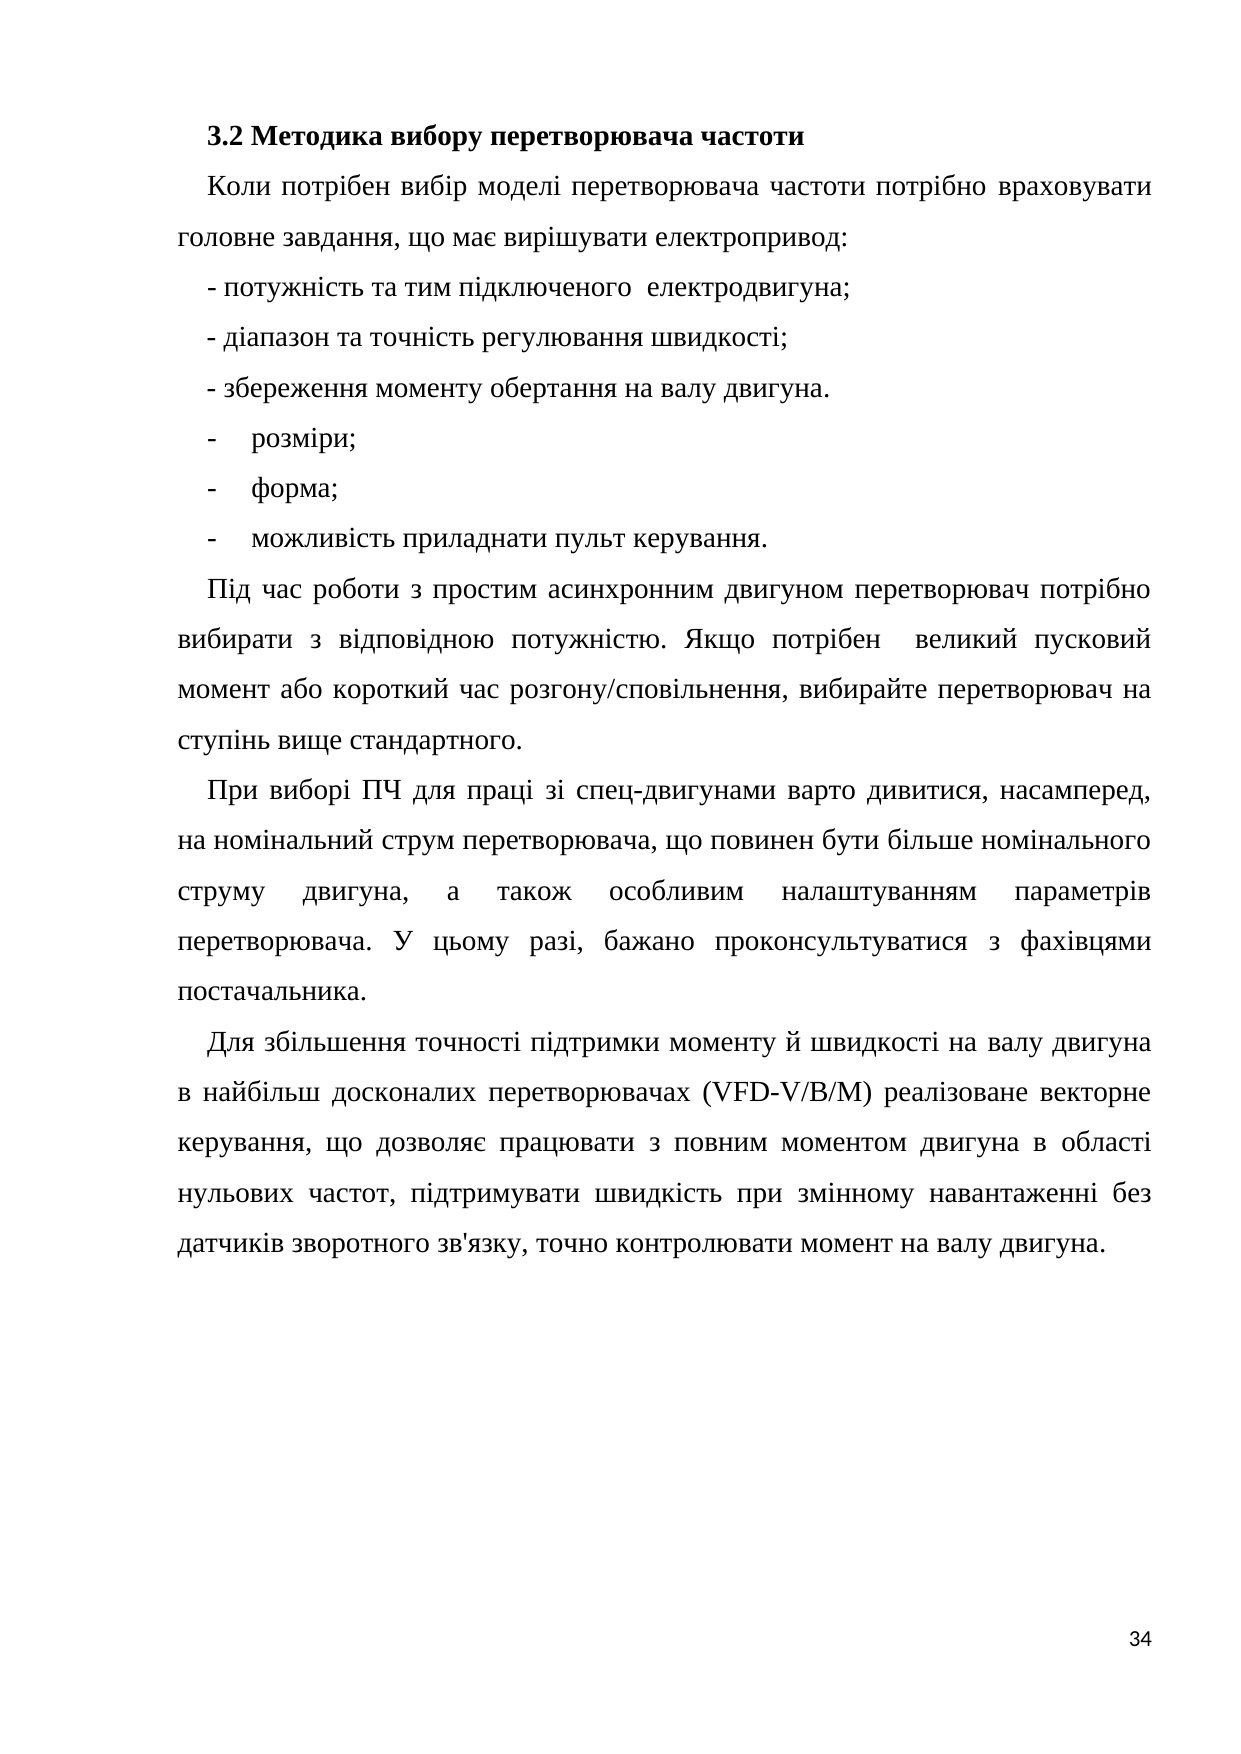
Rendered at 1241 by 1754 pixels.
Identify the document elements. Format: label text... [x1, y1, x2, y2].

list можливість приладнати пульт керування. [177, 521, 1152, 554]
list розміри; [177, 420, 1152, 453]
text - збереження моменту обертання на валу двигуна. [177, 370, 1152, 403]
text - діапазон та точність регулювання швидкості; [177, 319, 1152, 353]
text Коли потрібен вибір моделі перетворювача частоти потрібно враховувати головне завдання, що має вирішувати електропривод: [177, 168, 1152, 252]
text Під час роботи з простим асинхронним двигуном перетворювач потрібно вибирати з відповідною потужністю. Якщо потрібен великий пусковий момент або короткий час розгону/сповільнення, вибирайте перетворювач на ступінь вище стандартного. [177, 571, 1152, 755]
text Для збільшення точності підтримки моменту й швидкості на валу двигуна в найбільш досконалих перетворювачах (VFD-V/B/M) реалізоване векторне керування, що дозволяє працювати з повним моментом двигуна в області нульових частот, підтримувати швидкість при змінному навантаженні без датчиків зворотного зв'язку, точно контролювати момент на валу двигуна. [177, 1024, 1152, 1258]
text - потужність та тим підключеного електродвигуна; [177, 269, 1152, 303]
list форма; [177, 470, 1152, 504]
text 3.2 Методика вибору перетворювача частоти [177, 118, 1152, 152]
text При виборі ПЧ для праці зі спец-двигунами варто дивитися, насамперед, на номінальний струм перетворювача, що повинен бути більше номінального струму двигуна, а також особливим налаштуванням параметрів перетворювача. У цьому разі, бажано проконсультуватися з фахівцями постачальника. [177, 772, 1152, 1007]
